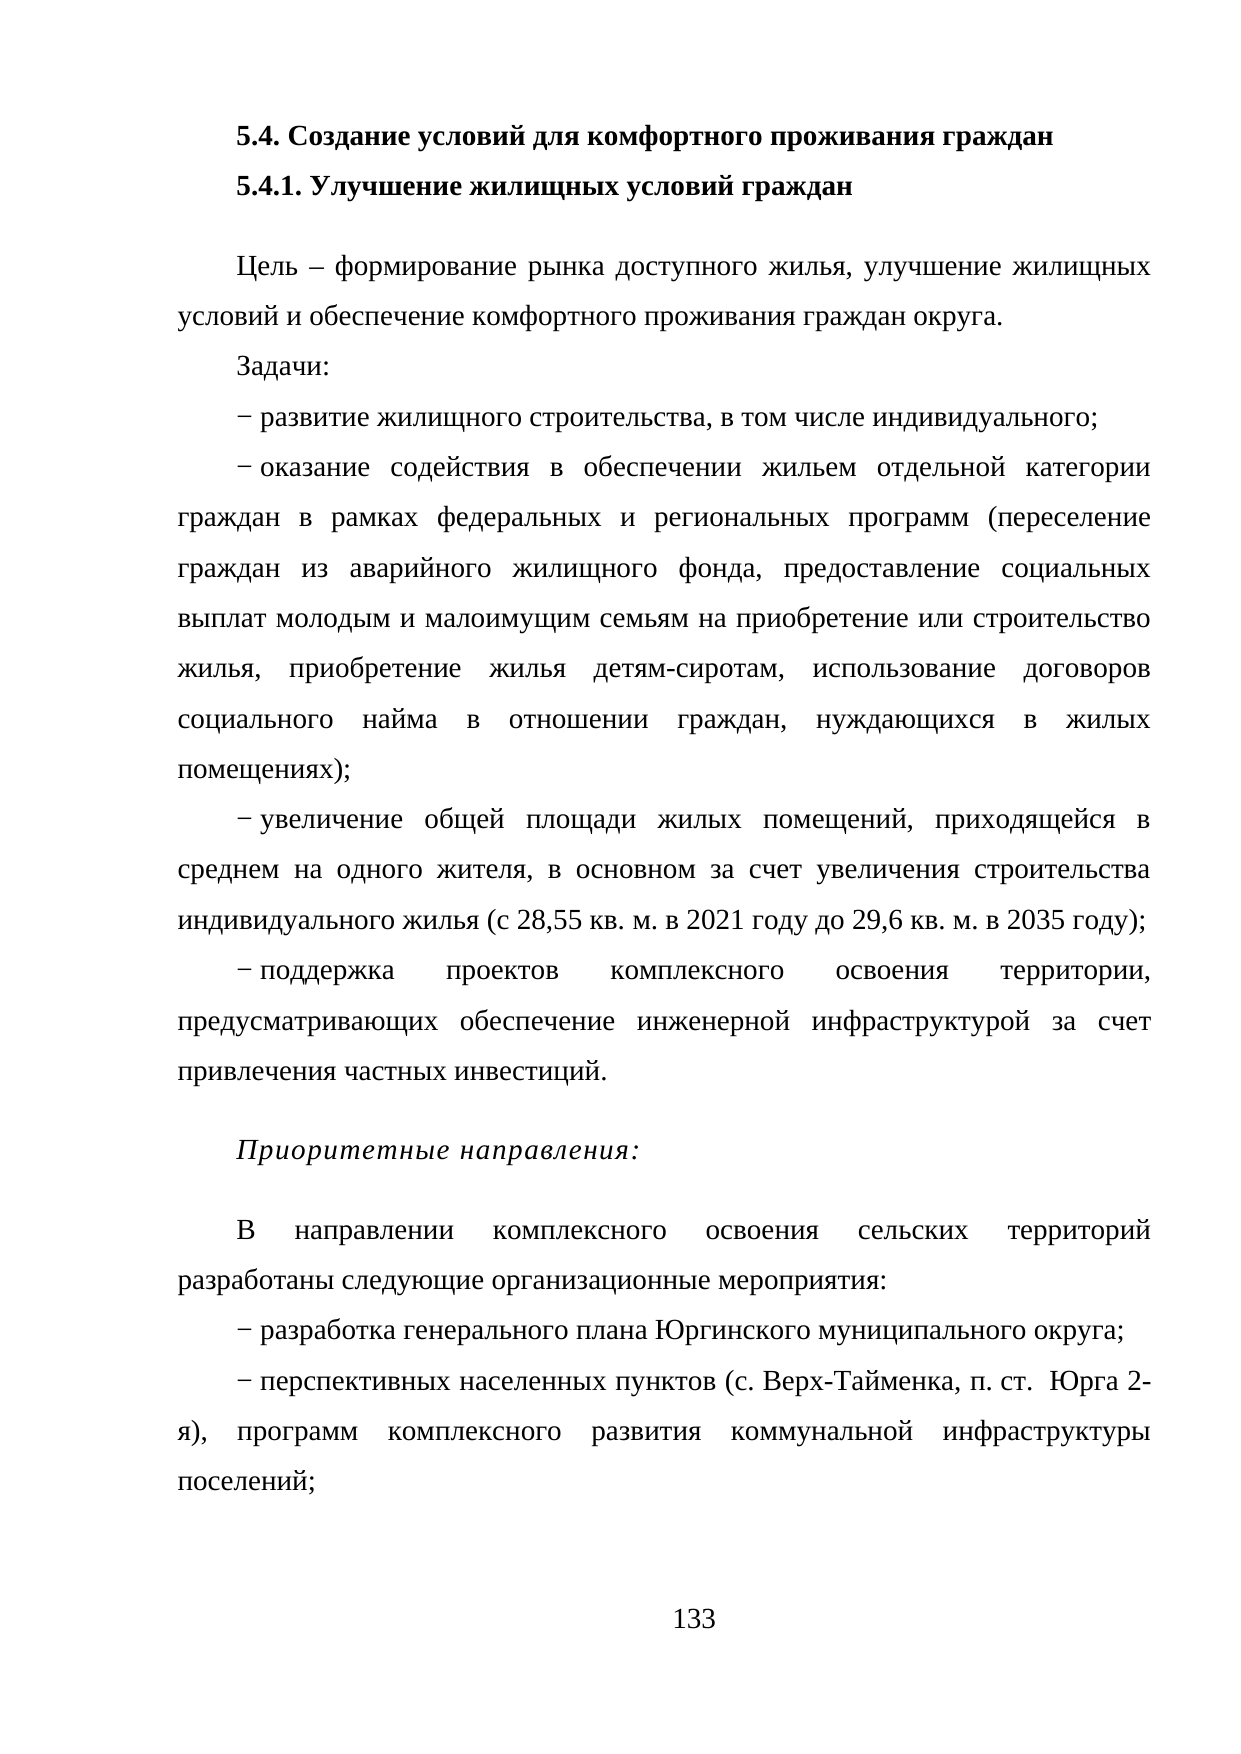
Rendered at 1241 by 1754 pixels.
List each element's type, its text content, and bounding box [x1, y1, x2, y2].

subtitle Создание условий для комфортного проживания граждан [236, 118, 1152, 152]
list развитие жилищного строительства, в том числе индивидуального; [177, 399, 1152, 432]
list увеличение общей площади жилых помещений, приходящейся в среднем на одного жителя, в основном за счет увеличения строительства индивидуального жилья (с 28,55 кв. м. в 2021 году до 29,6 кв. м. в 2035 году); [177, 801, 1152, 936]
text Задачи: [177, 348, 1152, 382]
subtitle Приоритетные направления: [177, 1132, 1152, 1166]
list поддержка проектов комплексного освоения территории, предусматривающих обеспечение инженерной инфраструктурой за счет привлечения частных инвестиций. [177, 952, 1152, 1086]
text Цель – формирование рынка доступного жилья, улучшение жилищных условий и обеспечение комфортного проживания граждан округа. [177, 248, 1152, 332]
list разработка генерального плана Юргинского муниципального округа; [177, 1312, 1152, 1346]
list перспективных населенных пунктов (с. Верх-Тайменка, п. ст. Юрга 2-я), программ комплексного развития коммунальной инфраструктуры поселений; [177, 1363, 1152, 1497]
list оказание содействия в обеспечении жильем отдельной категории граждан в рамках федеральных и региональных программ (переселение граждан из аварийного жилищного фонда, предоставление социальных выплат молодым и малоимущим семьям на приобретение или строительство жилья, приобретение жилья детям-сиротам, использование договоров социального найма в отношении граждан, нуждающихся в жилых помещениях); [177, 449, 1152, 784]
subtitle Улучшение жилищных условий граждан [236, 168, 1152, 202]
text В направлении комплексного освоения сельских территорий разработаны следующие организационные мероприятия: [177, 1212, 1152, 1296]
